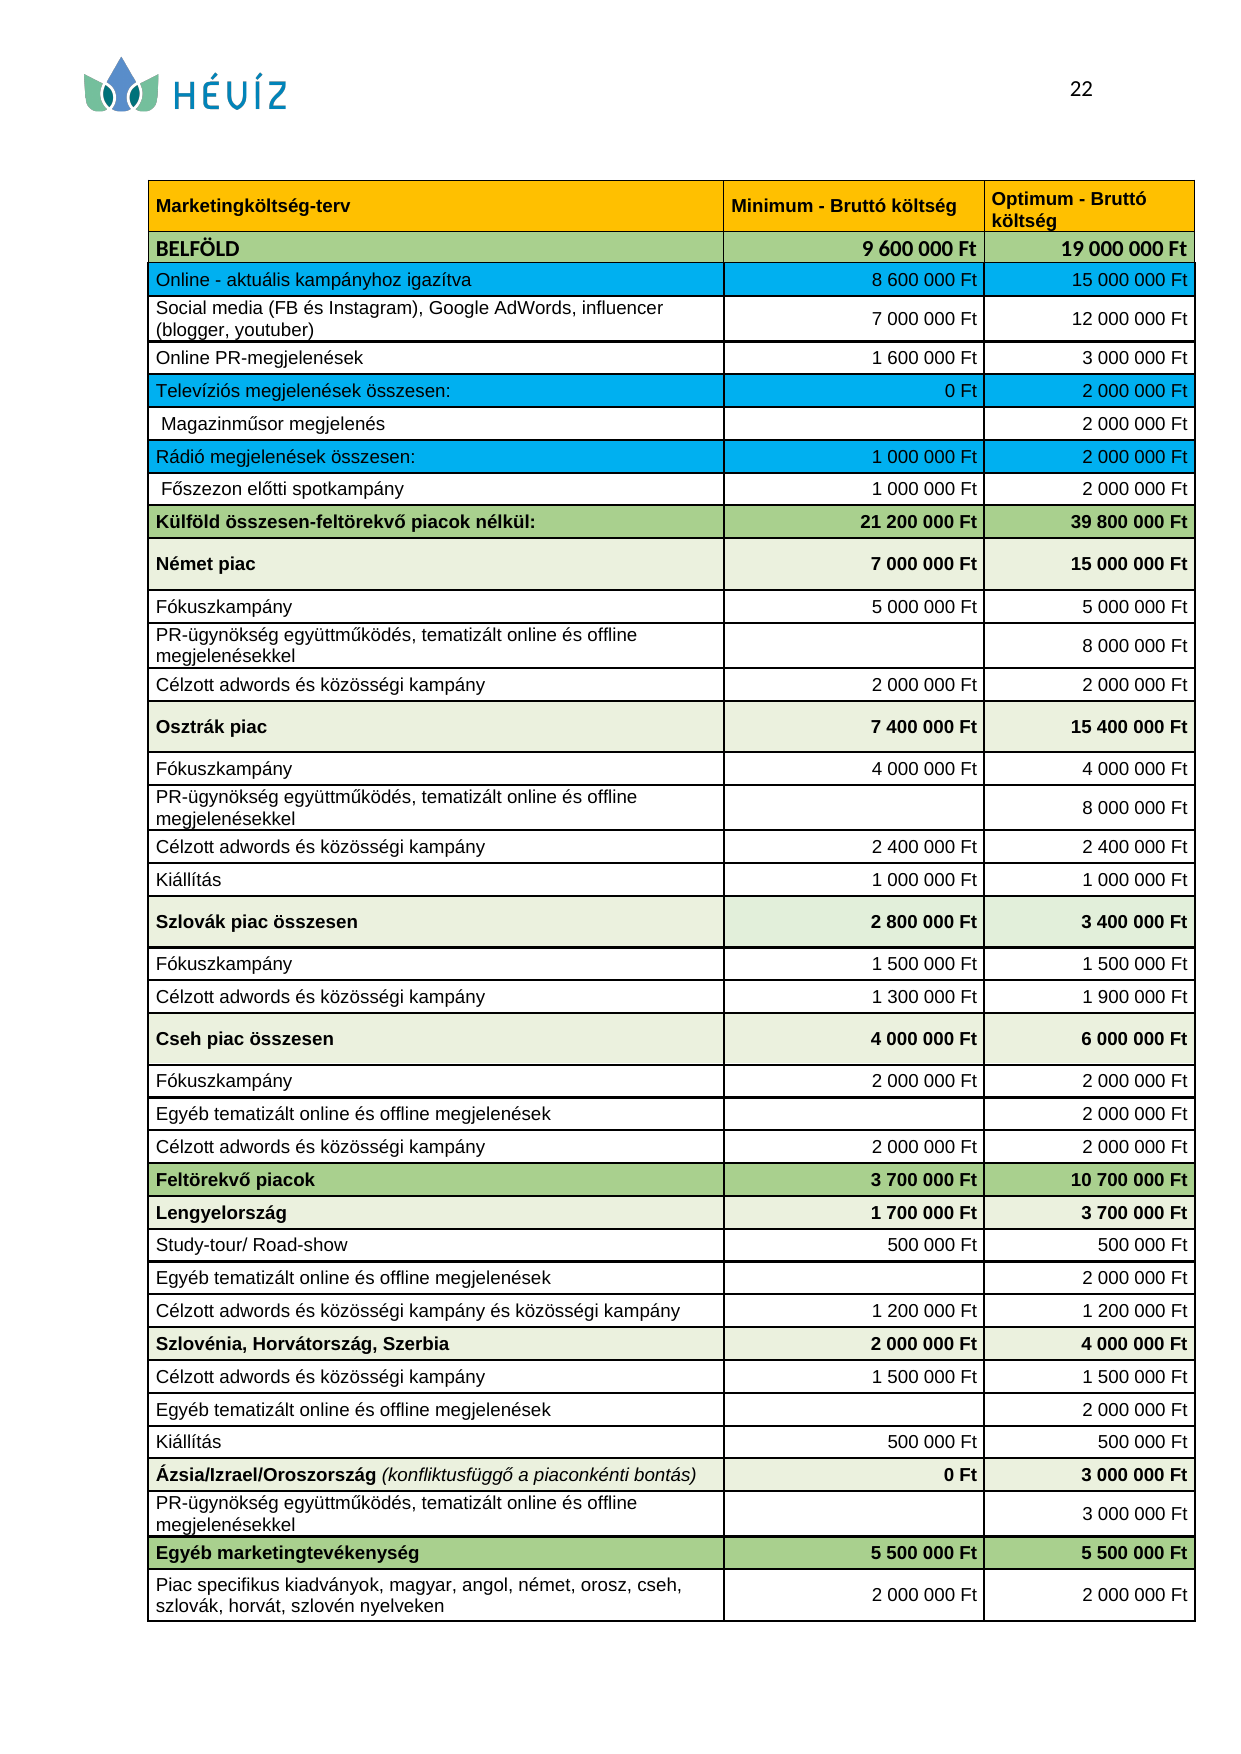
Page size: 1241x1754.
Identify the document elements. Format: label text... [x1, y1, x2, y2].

table_cell Ázsia/Izrael/Oroszország (konfliktusfüggő a piaconkénti bontás) [149, 1459, 723, 1490]
table_cell Fókuszkampány [149, 1066, 723, 1096]
table_cell 10 700 000 Ft [985, 1164, 1194, 1195]
table_cell [725, 408, 983, 439]
table_cell 2 000 000 Ft [985, 408, 1194, 439]
table_cell 5 500 000 Ft [985, 1538, 1194, 1568]
table_cell 6 000 000 Ft [985, 1014, 1194, 1063]
table_cell 2 000 000 Ft [725, 1066, 983, 1096]
table_cell 2 000 000 Ft [985, 1263, 1194, 1293]
picture [274, 90, 286, 105]
table_cell Német piac [149, 539, 723, 589]
table_cell Célzott adwords és közösségi kampány [149, 831, 723, 862]
table_cell 9 600 000 Ft [724, 232, 984, 262]
table_cell 2 000 000 Ft [985, 375, 1194, 406]
table_cell Szlovák piac összesen [149, 897, 723, 946]
table_cell Egyéb tematizált online és offline megjelenések [149, 1263, 723, 1293]
table_cell 500 000 Ft [725, 1230, 983, 1260]
table_cell 7 000 000 Ft [725, 539, 983, 589]
table_cell 19 000 000 Ft [985, 232, 1194, 262]
table_cell 500 000 Ft [725, 1427, 983, 1457]
table_cell [725, 1492, 983, 1535]
table_cell Cseh piac összesen [149, 1014, 723, 1063]
table_cell 0 Ft [725, 1459, 983, 1490]
table_cell 15 000 000 Ft [985, 539, 1194, 589]
table_cell 1 500 000 Ft [725, 1361, 983, 1392]
table_cell Célzott adwords és közösségi kampány és közösségi kampány [149, 1295, 723, 1326]
table_cell Fókuszkampány [149, 591, 723, 622]
picture [84, 56, 286, 112]
table_cell 5 000 000 Ft [725, 591, 983, 622]
table_cell 2 000 000 Ft [985, 1570, 1194, 1620]
table_cell Televíziós megjelenések összesen: [149, 375, 723, 406]
table_header Minimum - Bruttó költség [724, 181, 984, 231]
table_header Optimum - Bruttó költség [985, 181, 1194, 231]
table_cell 1 000 000 Ft [725, 474, 983, 504]
table_cell 4 000 000 Ft [725, 1014, 983, 1063]
table_cell Magazinműsor megjelenés [149, 408, 723, 439]
table_cell Piac specifikus kiadványok, magyar, angol, német, orosz, cseh, szlovák, horvát, szlovén nyelveken [149, 1570, 723, 1620]
table_cell Főszezon előtti spotkampány [149, 474, 723, 504]
table_cell BELFÖLD [149, 232, 723, 262]
table_cell 21 200 000 Ft [725, 506, 983, 537]
table_cell 1 900 000 Ft [985, 981, 1194, 1012]
table_cell 15 400 000 Ft [985, 702, 1194, 751]
table_cell 4 000 000 Ft [985, 1328, 1194, 1359]
table_cell Célzott adwords és közösségi kampány [149, 1131, 723, 1162]
table_cell PR-ügynökség együttműködés, tematizált online és offline megjelenésekkel [149, 624, 723, 667]
table_cell Célzott adwords és közösségi kampány [149, 669, 723, 699]
table_cell 12 000 000 Ft [985, 297, 1194, 340]
table_cell [725, 624, 983, 667]
table_cell 2 000 000 Ft [725, 1328, 983, 1359]
table_cell 7 400 000 Ft [725, 702, 983, 751]
table_cell 3 700 000 Ft [985, 1197, 1194, 1228]
table_cell 4 000 000 Ft [985, 753, 1194, 784]
table_cell Egyéb marketingtevékenység [149, 1538, 723, 1568]
table_cell 3 400 000 Ft [985, 897, 1194, 946]
table_cell 2 000 000 Ft [985, 441, 1194, 472]
table_cell Fókuszkampány [149, 753, 723, 784]
table_cell 2 800 000 Ft [725, 897, 983, 946]
table_cell 2 400 000 Ft [985, 831, 1194, 862]
table_cell Online - aktuális kampányhoz igazítva [149, 263, 723, 295]
table_cell 1 200 000 Ft [985, 1295, 1194, 1326]
table_cell Osztrák piac [149, 702, 723, 751]
table_cell Fókuszkampány [149, 949, 723, 979]
table_cell Social media (FB és Instagram), Google AdWords, influencer (blogger, youtuber) [149, 297, 723, 340]
table_cell 1 000 000 Ft [725, 864, 983, 895]
table_cell Kiállítás [149, 864, 723, 895]
table_cell 500 000 Ft [985, 1230, 1194, 1260]
table_cell 2 000 000 Ft [985, 1066, 1194, 1096]
table_cell 2 000 000 Ft [985, 474, 1194, 504]
table_cell 8 000 000 Ft [985, 624, 1194, 667]
table_cell 1 500 000 Ft [725, 949, 983, 979]
table_cell [725, 786, 983, 829]
table_cell 7 000 000 Ft [725, 297, 983, 340]
table_cell 1 700 000 Ft [725, 1197, 983, 1228]
table_cell 5 500 000 Ft [725, 1538, 983, 1568]
table_cell 2 000 000 Ft [985, 1394, 1194, 1424]
table_cell 3 000 000 Ft [985, 343, 1194, 373]
table_cell 3 700 000 Ft [725, 1164, 983, 1195]
table_cell Külföld összesen-feltörekvő piacok nélkül: [149, 506, 723, 537]
table_cell 1 600 000 Ft [725, 343, 983, 373]
table_cell 3 000 000 Ft [985, 1492, 1194, 1535]
table_cell Rádió megjelenések összesen: [149, 441, 723, 472]
table_cell 4 000 000 Ft [725, 753, 983, 784]
table_cell 1 000 000 Ft [985, 864, 1194, 895]
table_cell [725, 1099, 983, 1129]
table_cell 8 000 000 Ft [985, 786, 1194, 829]
table_cell [725, 1394, 983, 1424]
table_cell Kiállítás [149, 1427, 723, 1457]
table_cell Study-tour/ Road-show [149, 1230, 723, 1260]
table_cell Célzott adwords és közösségi kampány [149, 1361, 723, 1392]
table_cell Lengyelország [149, 1197, 723, 1228]
table_cell 1 000 000 Ft [725, 441, 983, 472]
table_cell 2 400 000 Ft [725, 831, 983, 862]
table_cell 2 000 000 Ft [725, 1570, 983, 1620]
table_cell 3 000 000 Ft [985, 1459, 1194, 1490]
table_cell Online PR-megjelenések [149, 343, 723, 373]
table_cell Egyéb tematizált online és offline megjelenések [149, 1099, 723, 1129]
table_cell 2 000 000 Ft [985, 1131, 1194, 1162]
table_cell 2 000 000 Ft [725, 1131, 983, 1162]
table_cell PR-ügynökség együttműködés, tematizált online és offline megjelenésekkel [149, 786, 723, 829]
table_cell 1 500 000 Ft [985, 949, 1194, 979]
table_cell 1 300 000 Ft [725, 981, 983, 1012]
table_cell 500 000 Ft [985, 1427, 1194, 1457]
table_cell 2 000 000 Ft [985, 1099, 1194, 1129]
table_cell 8 600 000 Ft [725, 263, 983, 295]
table_cell 15 000 000 Ft [985, 263, 1194, 295]
table_cell 2 000 000 Ft [725, 669, 983, 699]
table_cell PR-ügynökség együttműködés, tematizált online és offline megjelenésekkel [149, 1492, 723, 1535]
table_cell 0 Ft [725, 375, 983, 406]
table_cell 5 000 000 Ft [985, 591, 1194, 622]
table_cell 1 200 000 Ft [725, 1295, 983, 1326]
table_cell [725, 1263, 983, 1293]
table_header Marketingköltség-terv [149, 181, 723, 231]
table_cell 2 000 000 Ft [985, 669, 1194, 699]
table_cell 39 800 000 Ft [985, 506, 1194, 537]
table_cell Egyéb tematizált online és offline megjelenések [149, 1394, 723, 1424]
table_cell Szlovénia, Horvátország, Szerbia [149, 1328, 723, 1359]
table_cell 1 500 000 Ft [985, 1361, 1194, 1392]
table_cell Célzott adwords és közösségi kampány [149, 981, 723, 1012]
table_cell Feltörekvő piacok [149, 1164, 723, 1195]
